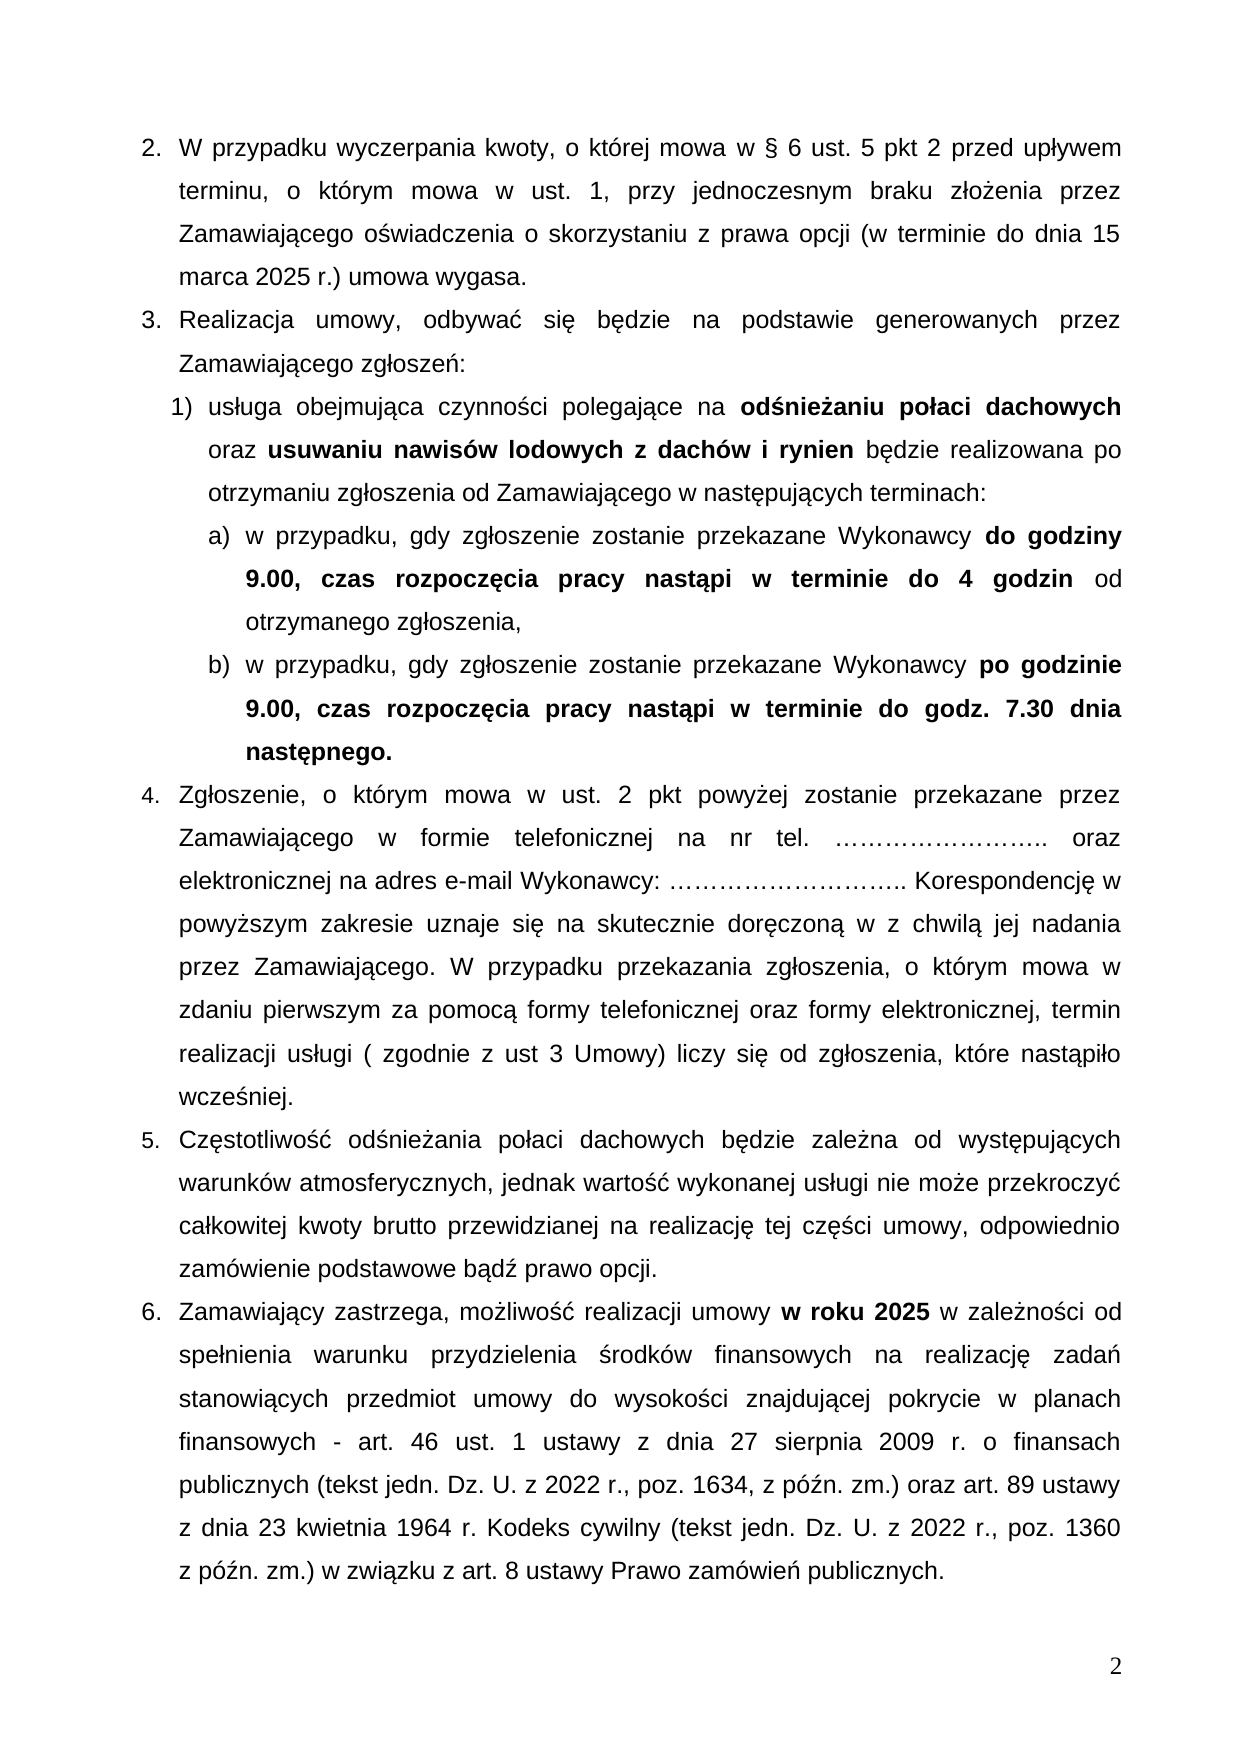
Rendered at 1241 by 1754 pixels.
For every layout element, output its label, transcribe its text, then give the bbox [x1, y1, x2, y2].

list usługa obejmująca czynności polegające na odśnieżaniu połaci dachowych oraz usuwaniu nawisów lodowych z dachów i rynien będzie realizowana po otrzymaniu zgłoszenia od Zamawiającego w następujących terminach: [170, 392, 1122, 507]
list Częstotliwość odśnieżania połaci dachowych będzie zależna od występujących warunków atmosferycznych, jednak wartość wykonanej usługi nie może przekroczyć całkowitej kwoty brutto przewidzianej na realizację tej części umowy, odpowiednio zamówienie podstawowe bądź prawo opcji. [141, 1125, 1122, 1283]
list Realizacja umowy, odbywać się będzie na podstawie generowanych przez Zamawiającego zgłoszeń: [141, 305, 1122, 377]
list w przypadku, gdy zgłoszenie zostanie przekazane Wykonawcy do godziny 9.00, czas rozpoczęcia pracy nastąpi w terminie do 4 godzin od otrzymanego zgłoszenia, [208, 521, 1122, 636]
list Zamawiający zastrzega, możliwość realizacji umowy w roku 2025 w zależności od spełnienia warunku przydzielenia środków finansowych na realizację zadań stanowiących przedmiot umowy do wysokości znajdującej pokrycie w planach finansowych - art. 46 ust. 1 ustawy z dnia 27 sierpnia 2009 r. o finansach publicznych (tekst jedn. Dz. U. z 2022 r., poz. 1634, z późn. zm.) oraz art. 89 ustawy z dnia 23 kwietnia 1964 r. Kodeks cywilny (tekst jedn. Dz. U. z 2022 r., poz. 1360 z późn. zm.) w związku z art. 8 ustawy Prawo zamówień publicznych. [141, 1297, 1122, 1585]
list w przypadku, gdy zgłoszenie zostanie przekazane Wykonawcy po godzinie 9.00, czas rozpoczęcia pracy nastąpi w terminie do godz. 7.30 dnia następnego. [208, 650, 1122, 765]
list W przypadku wyczerpania kwoty, o której mowa w § 6 ust. 5 pkt 2 przed upływem terminu, o którym mowa w ust. 1, przy jednoczesnym braku złożenia przez Zamawiającego oświadczenia o skorzystaniu z prawa opcji (w terminie do dnia 15 marca 2025 r.) umowa wygasa. [141, 133, 1122, 291]
list Zgłoszenie, o którym mowa w ust. 2 pkt powyżej zostanie przekazane przez Zamawiającego w formie telefonicznej na nr tel. …………………….. oraz elektronicznej na adres e-mail Wykonawcy: ……………………….. Korespondencję w powyższym zakresie uznaje się na skutecznie doręczoną w z chwilą jej nadania przez Zamawiającego. W przypadku przekazania zgłoszenia, o którym mowa w zdaniu pierwszym za pomocą formy telefonicznej oraz formy elektronicznej, termin realizacji usługi ( zgodnie z ust 3 Umowy) liczy się od zgłoszenia, które nastąpiło wcześniej. [141, 780, 1122, 1110]
